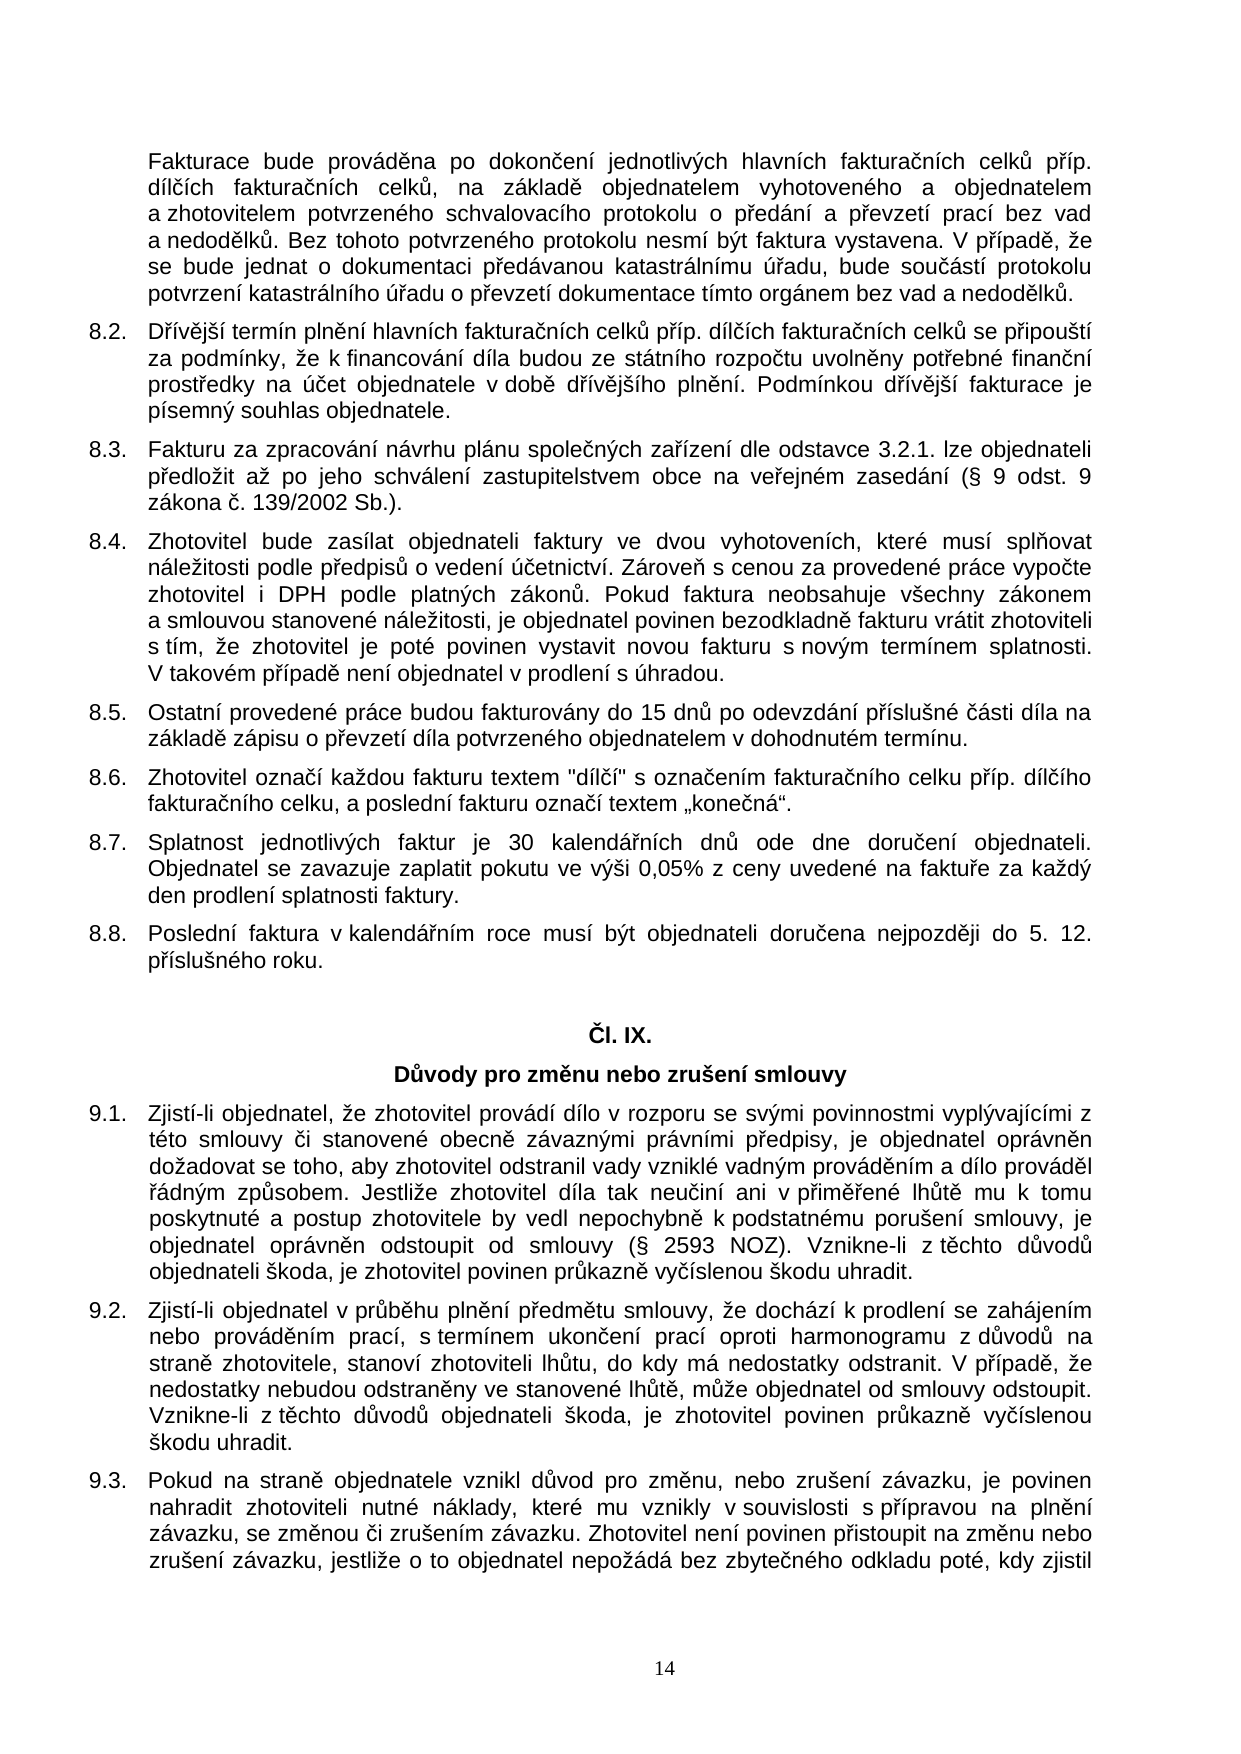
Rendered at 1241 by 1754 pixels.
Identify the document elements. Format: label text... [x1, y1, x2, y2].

list Fakturu za zpracování návrhu plánu společných zařízení dle odstavce 3.2.1. lze objednateli předložit až po jeho schválení zastupitelstvem obce na veřejném zasedání (§ 9 odst. 9 zákona č. 139/2002 Sb.). [89, 436, 1092, 515]
text Důvody pro změnu nebo zrušení smlouvy [148, 1061, 1092, 1087]
list Zjistí-li objednatel v průběhu plnění předmětu smlouvy, že dochází k prodlení se zahájením nebo prováděním prací, s termínem ukončení prací oproti harmonogramu z důvodů na straně zhotovitele, stanoví zhotoviteli lhůtu, do kdy má nedostatky odstranit. V případě, že nedostatky nebudou odstraněny ve stanovené lhůtě, může objednatel od smlouvy odstoupit. Vznikne-li z těchto důvodů objednateli škoda, je zhotovitel povinen průkazně vyčíslenou škodu uhradit. [89, 1297, 1092, 1455]
list Zhotovitel označí každou fakturu textem "dílčí" s označením fakturačního celku příp. dílčího fakturačního celku, a poslední fakturu označí textem „konečná“. [89, 764, 1092, 816]
list Ostatní provedené práce budou fakturovány do 15 dnů po odevzdání příslušné části díla na základě zápisu o převzetí díla potvrzeného objednatelem v dohodnutém termínu. [89, 698, 1092, 751]
list Fakturace bude prováděna po dokončení jednotlivých hlavních fakturačních celků příp. dílčích fakturačních celků, na základě objednatelem vyhotoveného a objednatelem a zhotovitelem potvrzeného schvalovacího protokolu o předání a převzetí prací bez vad a nedodělků. Bez tohoto potvrzeného protokolu nesmí být faktura vystavena. V případě, že se bude jednat o dokumentaci předávanou katastrálnímu úřadu, bude součástí protokolu potvrzení katastrálního úřadu o převzetí dokumentace tímto orgánem bez vad a nedodělků. [148, 148, 1092, 306]
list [89, 1467, 1092, 1573]
list Splatnost jednotlivých faktur je 30 kalendářních dnů ode dne doručení objednateli. Objednatel se zavazuje zaplatit pokutu ve výši 0,05% z ceny uvedené na faktuře za každý den prodlení splatnosti faktury. [89, 829, 1092, 908]
list Dřívější termín plnění hlavních fakturačních celků příp. dílčích fakturačních celků se připouští za podmínky, že k financování díla budou ze státního rozpočtu uvolněny potřebné finanční prostředky na účet objednatele v době dřívějšího plnění. Podmínkou dřívější fakturace je písemný souhlas objednatele. [89, 318, 1092, 424]
text Čl. IX. [148, 1022, 1092, 1048]
list Zjistí-li objednatel, že zhotovitel provádí dílo v rozporu se svými povinnostmi vyplývajícími z této smlouvy či stanovené obecně závaznými právními předpisy, je objednatel oprávněn dožadovat se toho, aby zhotovitel odstranil vady vzniklé vadným prováděním a dílo prováděl řádným způsobem. Jestliže zhotovitel díla tak neučiní ani v přiměřené lhůtě mu k tomu poskytnuté a postup zhotovitele by vedl nepochybně k podstatnému porušení smlouvy, je objednatel oprávněn odstoupit od smlouvy (§ 2593 NOZ). Vznikne-li z těchto důvodů objednateli škoda, je zhotovitel povinen průkazně vyčíslenou škodu uhradit. [89, 1100, 1092, 1284]
list Poslední faktura v kalendářním roce musí být objednateli doručena nejpozději do 5. 12. příslušného roku. [89, 920, 1092, 973]
list Zhotovitel bude zasílat objednateli faktury ve dvou vyhotoveních, které musí splňovat náležitosti podle předpisů o vedení účetnictví. Zároveň s cenou za provedené práce vypočte zhotovitel i DPH podle platných zákonů. Pokud faktura neobsahuje všechny zákonem a smlouvou stanovené náležitosti, je objednatel povinen bezodkladně fakturu vrátit zhotoviteli s tím, že zhotovitel je poté povinen vystavit novou fakturu s novým termínem splatnosti. V takovém případě není objednatel v prodlení s úhradou. [89, 528, 1092, 686]
